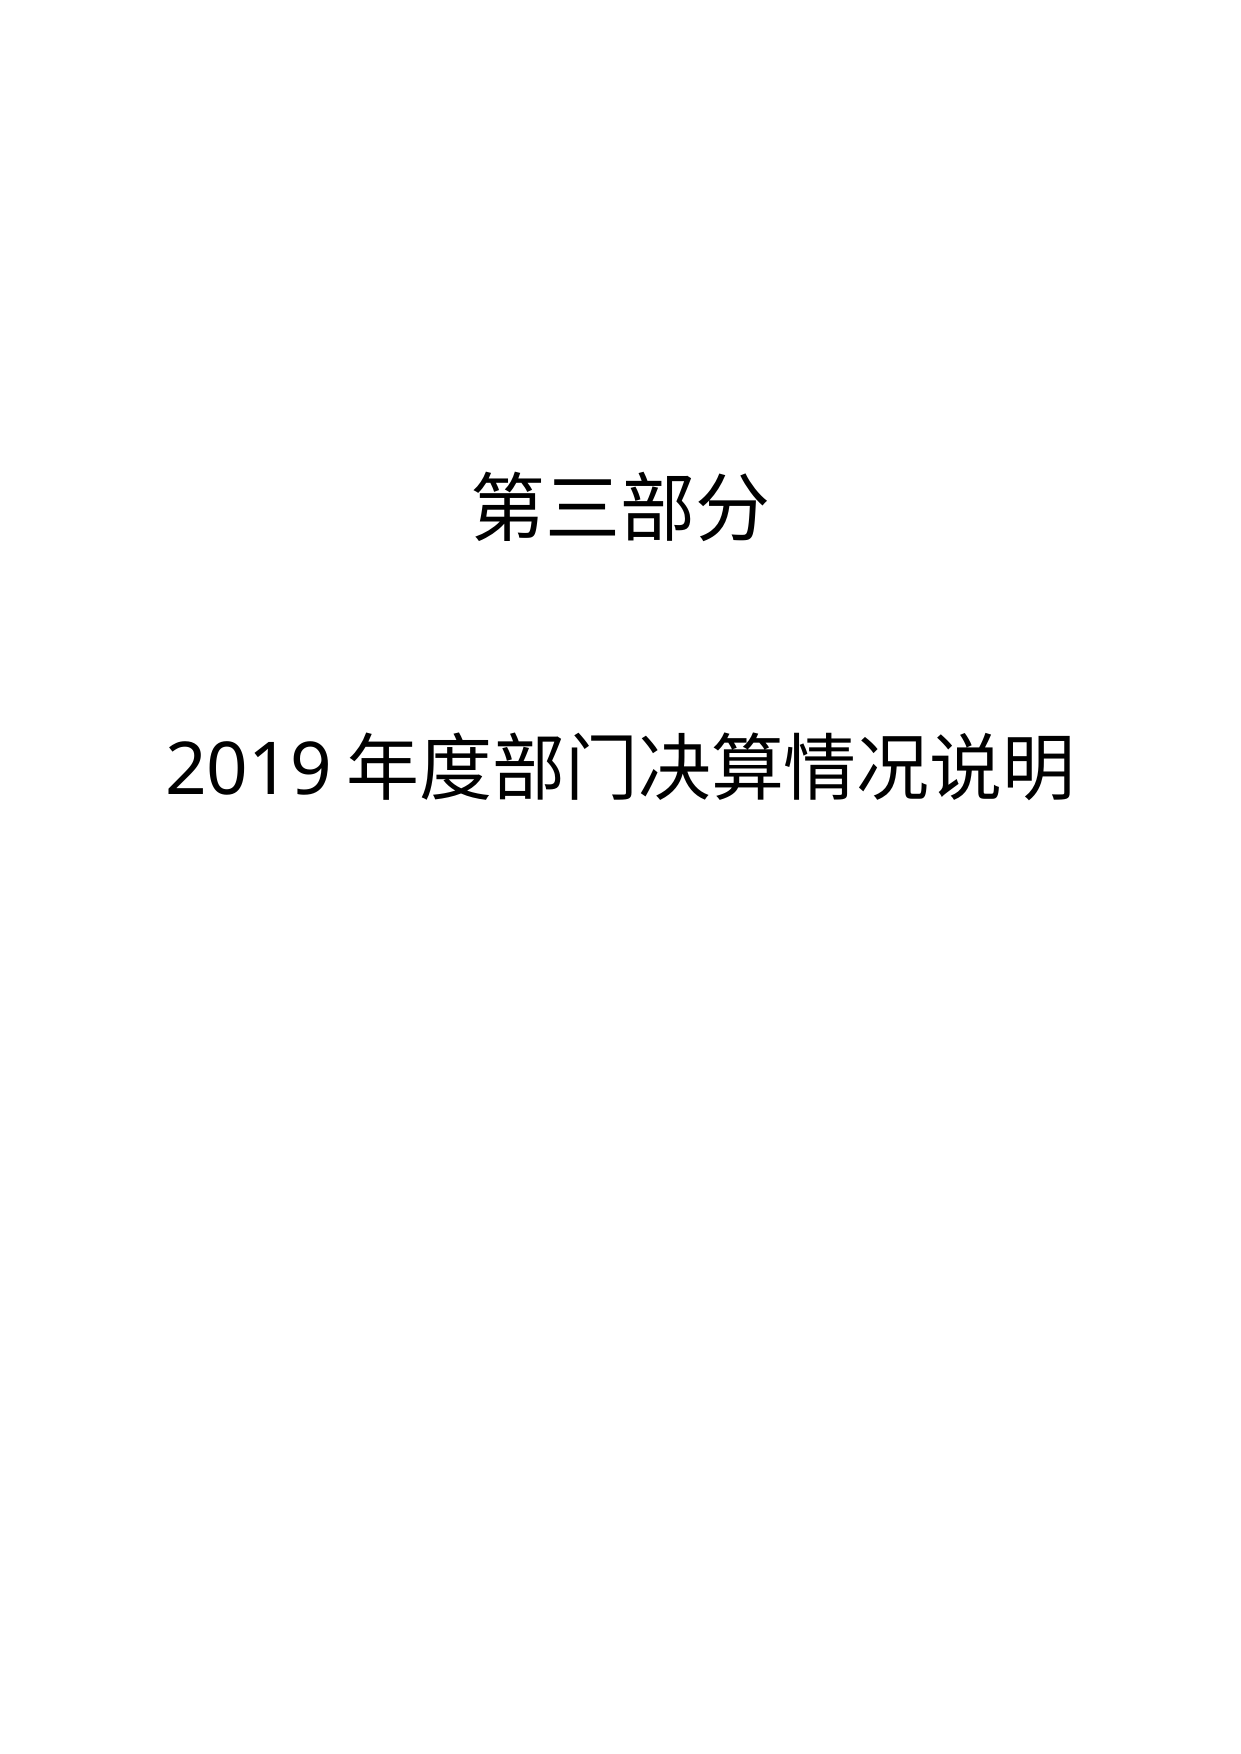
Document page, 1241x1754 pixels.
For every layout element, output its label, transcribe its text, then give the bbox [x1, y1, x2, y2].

text 第三部分 [75, 438, 1165, 568]
text 2019年度部门决算情况说明 [75, 698, 1165, 828]
